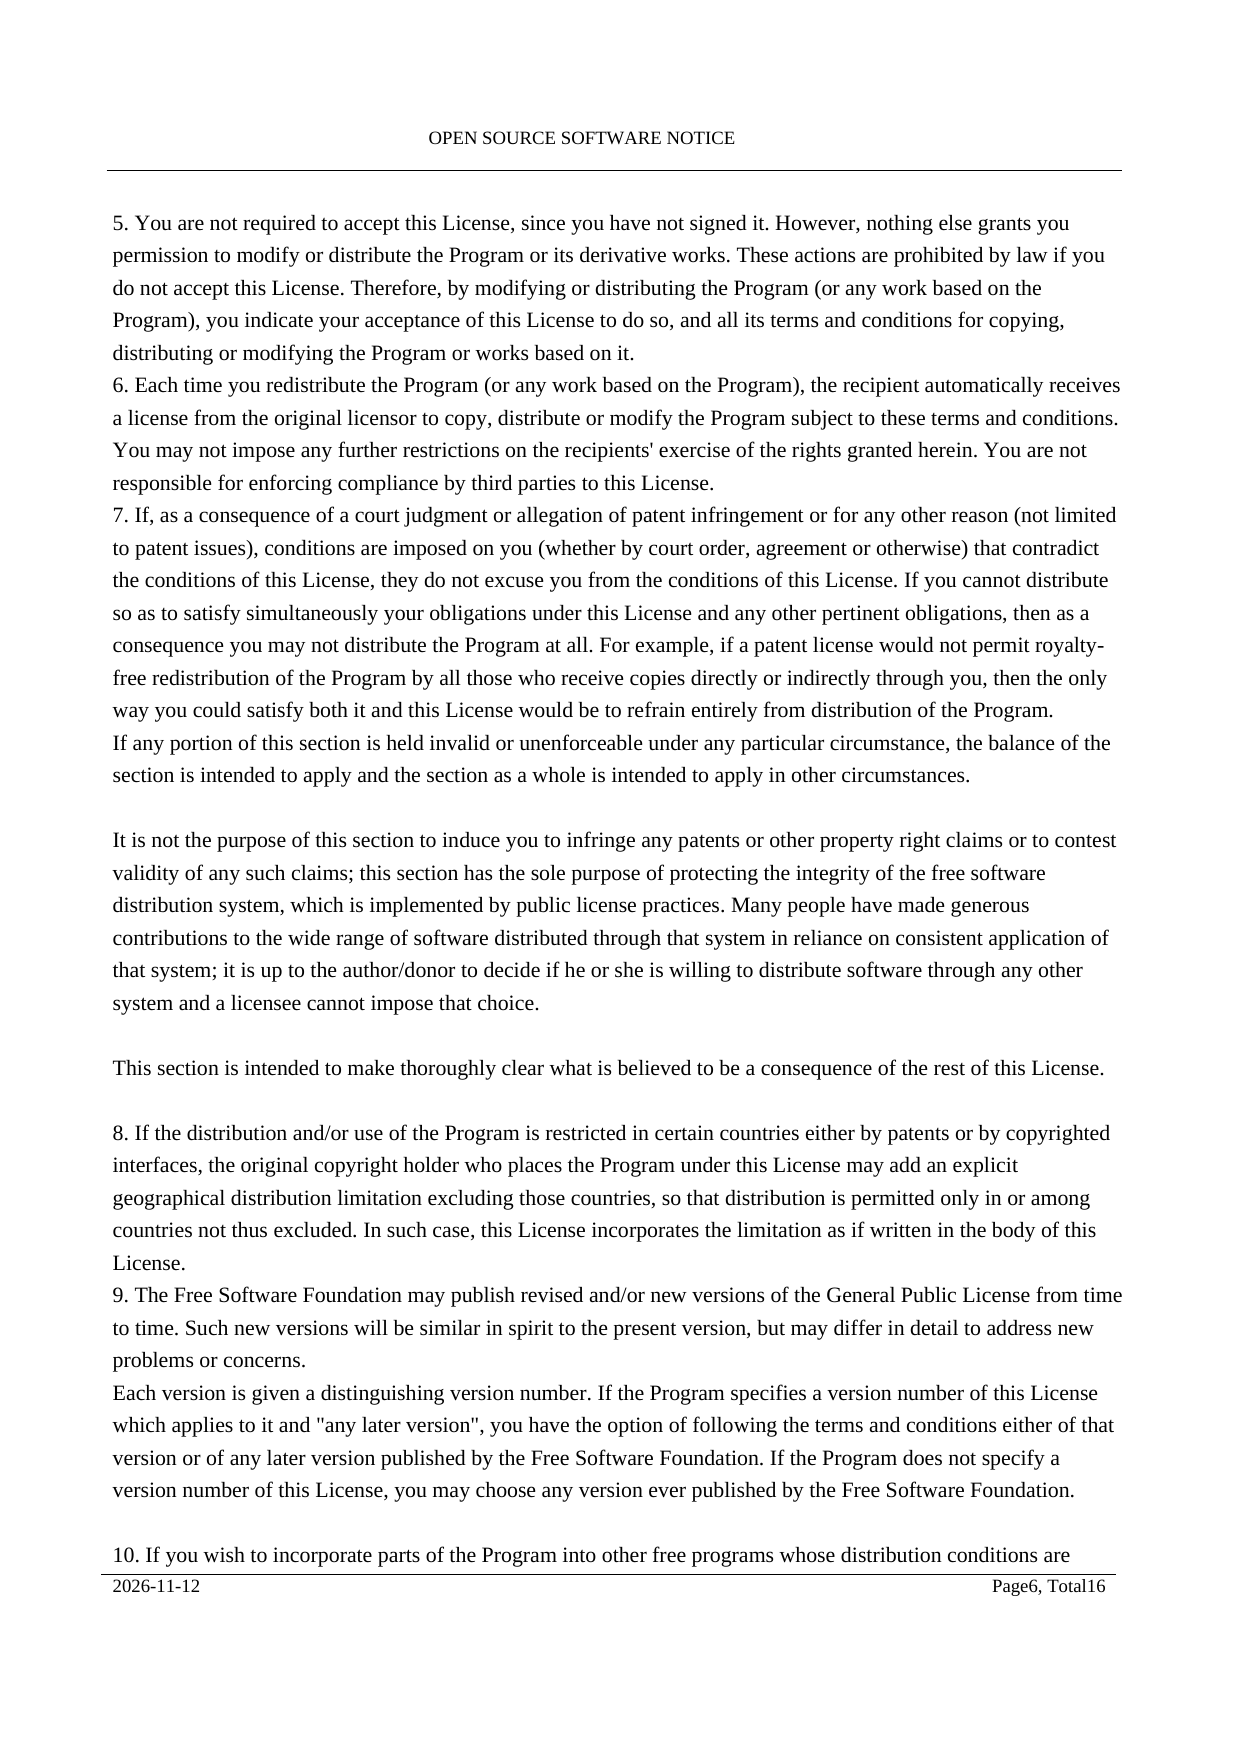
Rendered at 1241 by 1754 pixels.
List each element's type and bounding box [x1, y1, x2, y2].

text [112, 206, 1128, 1571]
